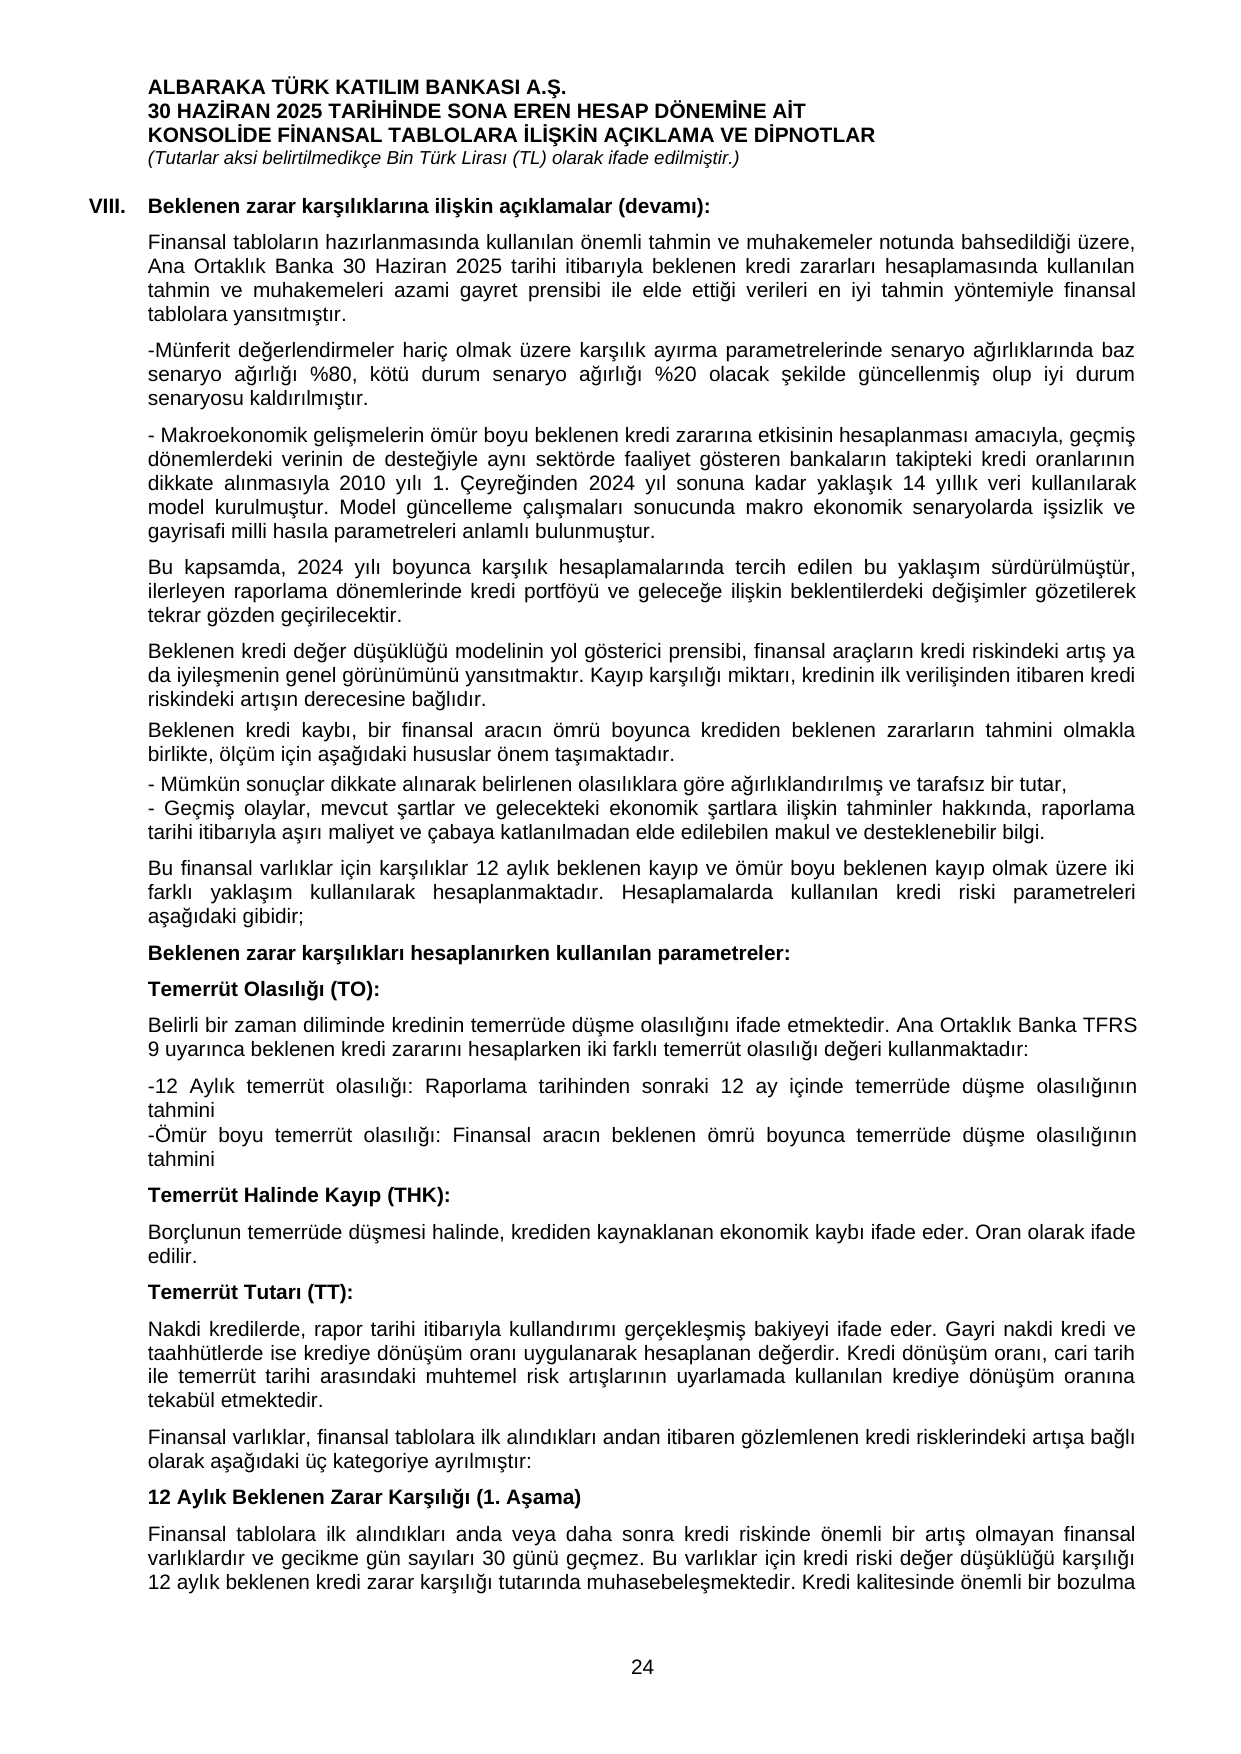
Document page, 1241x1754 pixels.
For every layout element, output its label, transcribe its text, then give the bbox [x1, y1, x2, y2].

text Bu kapsamda, 2024 yılı boyunca karşılık hesaplamalarında tercih edilen bu yaklaşım sürdürülmüştür, ilerleyen raporlama dönemlerinde kredi portföyü ve geleceğe ilişkin beklentilerdeki değişimler gözetilerek tekrar gözden geçirilecektir. [148, 555, 1137, 627]
text - Geçmiş olaylar, mevcut şartlar ve gelecekteki ekonomik şartlara ilişkin tahminler hakkında, raporlama tarihi itibarıyla aşırı maliyet ve çabaya katlanılmadan elde edilebilen makul ve desteklenebilir bilgi. [148, 796, 1137, 843]
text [148, 1522, 1137, 1593]
text - Makroekonomik gelişmelerin ömür boyu beklenen kredi zararına etkisinin hesaplanması amacıyla, geçmiş dönemlerdeki verinin de desteğiyle aynı sektörde faaliyet gösteren bankaların takipteki kredi oranlarının dikkate alınmasıyla 2010 yılı 1. Çeyreğinden 2024 yıl sonuna kadar yaklaşık 14 yıllık veri kullanılarak model kurulmuştur. Model güncelleme çalışmaları sonucunda makro ekonomik senaryolarda işsizlik ve gayrisafi milli hasıla parametreleri anlamlı bulunmuştur. [148, 423, 1137, 542]
text Beklenen kredi değer düşüklüğü modelinin yol gösterici prensibi, finansal araçların kredi riskindeki artış ya da iyileşmenin genel görünümünü yansıtmaktır. Kayıp karşılığı miktarı, kredinin ilk verilişinden itibaren kredi riskindeki artışın derecesine bağlıdır. [148, 639, 1137, 711]
text - Mümkün sonuçlar dikkate alınarak belirlenen olasılıklara göre ağırlıklandırılmış ve tarafsız bir tutar, [148, 772, 1137, 796]
text VIII. Beklenen zarar karşılıklarına ilişkin açıklamalar (devamı): [89, 193, 1006, 217]
text Beklenen kredi kaybı, bir finansal aracın ömrü boyunca krediden beklenen zararların tahmini olmakla birlikte, ölçüm için aşağıdaki hususlar önem taşımaktadır. [148, 717, 1137, 765]
text Finansal tabloların hazırlanmasında kullanılan önemli tahmin ve muhakemeler notunda bahsedildiği üzere, Ana Ortaklık Banka 30 Haziran 2025 tarihi itibarıyla beklenen kredi zararları hesaplamasında kullanılan tahmin ve muhakemeleri azami gayret prensibi ile elde ettiği verileri en iyi tahmin yöntemiyle finansal tablolara yansıtmıştır. [148, 230, 1137, 326]
text Temerrüt Olasılığı (TO): [148, 977, 1137, 1001]
text Borçlunun temerrüde düşmesi halinde, krediden kaynaklanan ekonomik kaybı ifade eder. Oran olarak ifade edilir. [148, 1219, 1137, 1267]
text Belirli bir zaman diliminde kredinin temerrüde düşme olasılığını ifade etmektedir. Ana Ortaklık Banka TFRS 9 uyarınca beklenen kredi zararını hesaplarken iki farklı temerrüt olasılığı değeri kullanmaktadır: [148, 1013, 1138, 1061]
text Nakdi kredilerde, rapor tarihi itibarıyla kullandırımı gerçekleşmiş bakiyeyi ifade eder. Gayri nakdi kredi ve taahhütlerde ise krediye dönüşüm oranı uygulanarak hesaplanan değerdir. Kredi dönüşüm oranı, cari tarih ile temerrüt tarihi arasındaki muhtemel risk artışlarının uyarlamada kullanılan krediye dönüşüm oranına tekabül etmektedir. [148, 1316, 1137, 1412]
text ‐Ömür boyu temerrüt olasılığı: Finansal aracın beklenen ömrü boyunca temerrüde düşme olasılığının tahmini [148, 1122, 1138, 1171]
text Temerrüt Tutarı (TT): [148, 1280, 1137, 1304]
text Beklenen zarar karşılıkları hesaplanırken kullanılan parametreler: [148, 940, 1137, 964]
text Temerrüt Halinde Kayıp (THK): [148, 1183, 1136, 1207]
text -12 Aylık temerrüt olasılığı: Raporlama tarihinden sonraki 12 ay içinde temerrüde düşme olasılığının tahmini [148, 1074, 1138, 1122]
text Finansal varlıklar, finansal tablolara ilk alındıkları andan itibaren gözlemlenen kredi risklerindeki artışa bağlı olarak aşağıdaki üç kategoriye ayrılmıştır: [148, 1425, 1137, 1473]
text -Münferit değerlendirmeler hariç olmak üzere karşılık ayırma parametrelerinde senaryo ağırlıklarında baz senaryo ağırlığı %80, kötü durum senaryo ağırlığı %20 olacak şekilde güncellenmiş olup iyi durum senaryosu kaldırılmıştır. [148, 338, 1137, 410]
text 12 Aylık Beklenen Zarar Karşılığı (1. Aşama) [148, 1485, 1137, 1509]
text Bu finansal varlıklar için karşılıklar 12 aylık beklenen kayıp ve ömür boyu beklenen kayıp olmak üzere iki farklı yaklaşım kullanılarak hesaplanmaktadır. Hesaplamalarda kullanılan kredi riski parametreleri aşağıdaki gibidir; [148, 856, 1137, 928]
